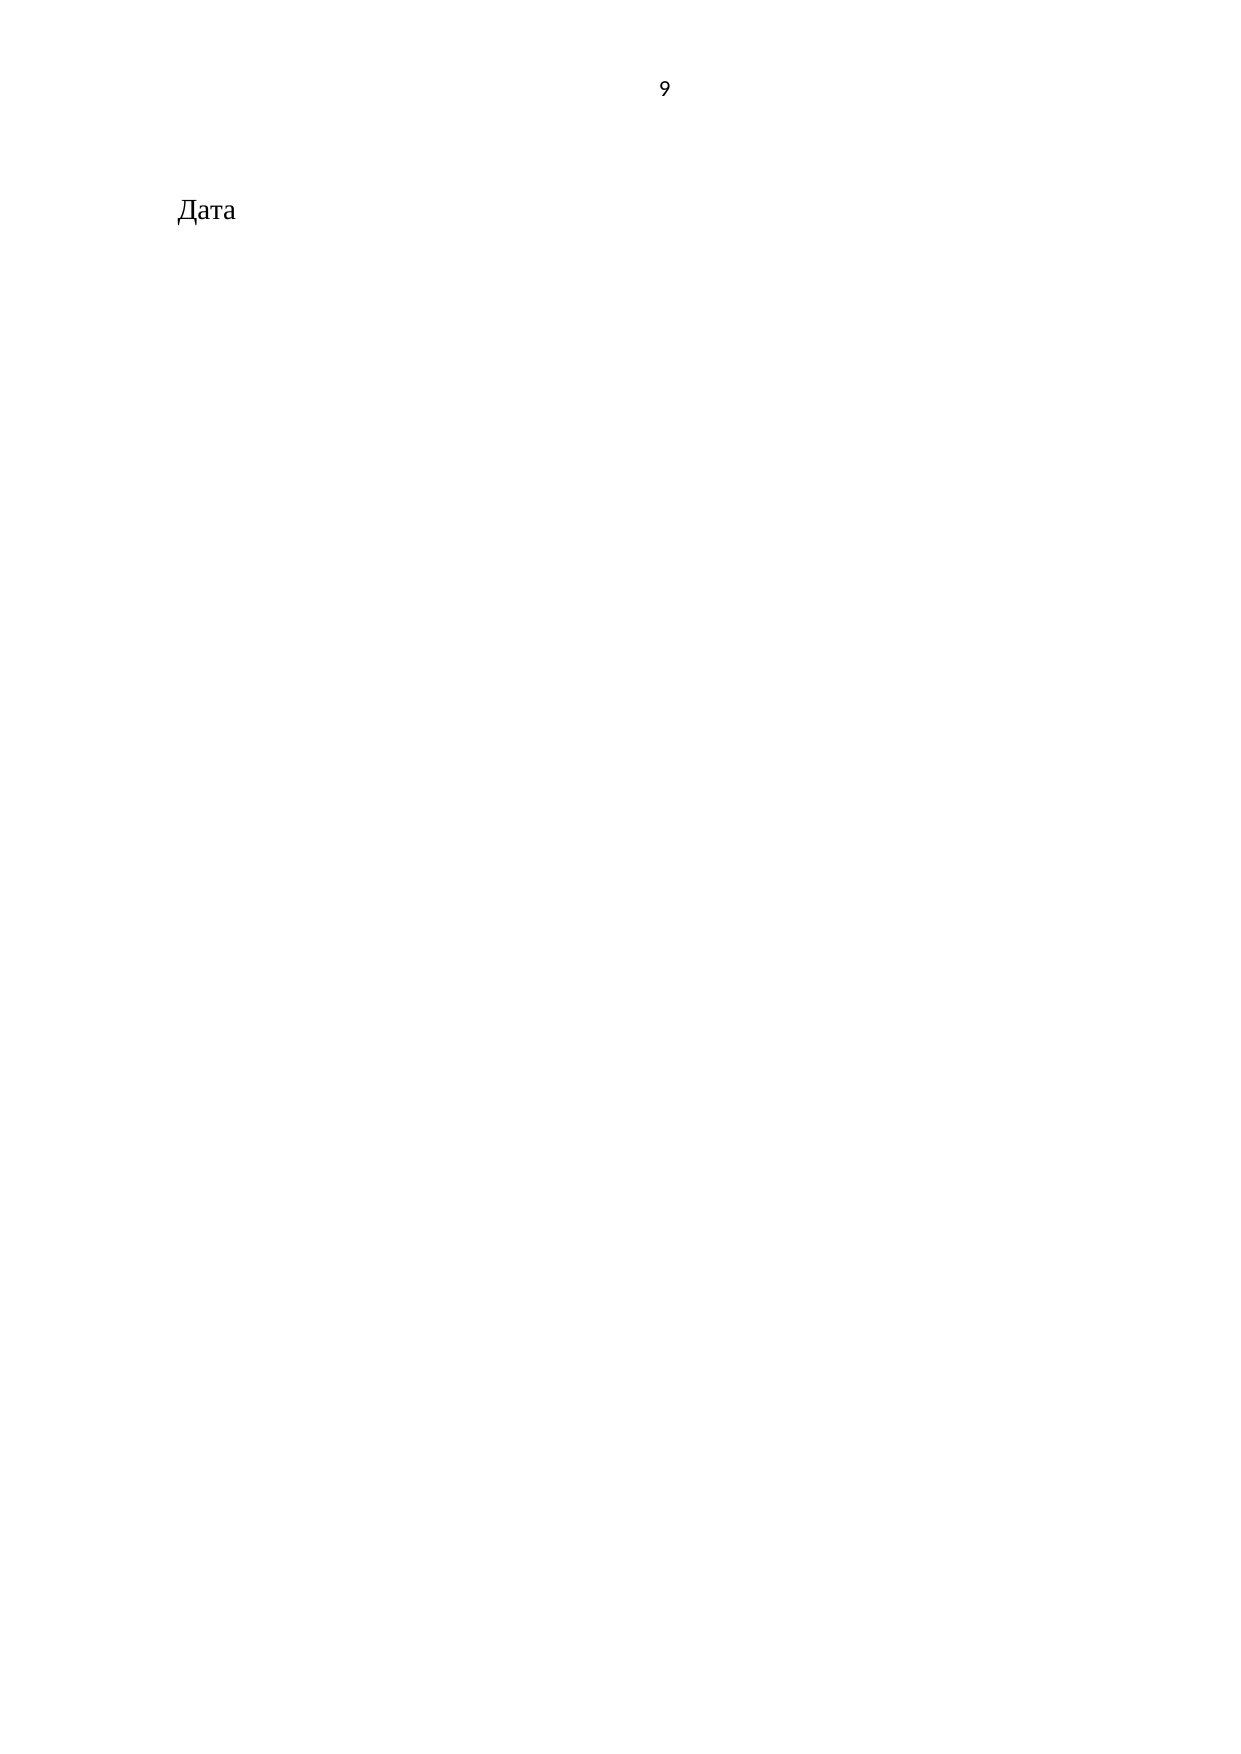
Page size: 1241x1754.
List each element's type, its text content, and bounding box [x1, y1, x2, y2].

text Дата [177, 192, 1152, 226]
